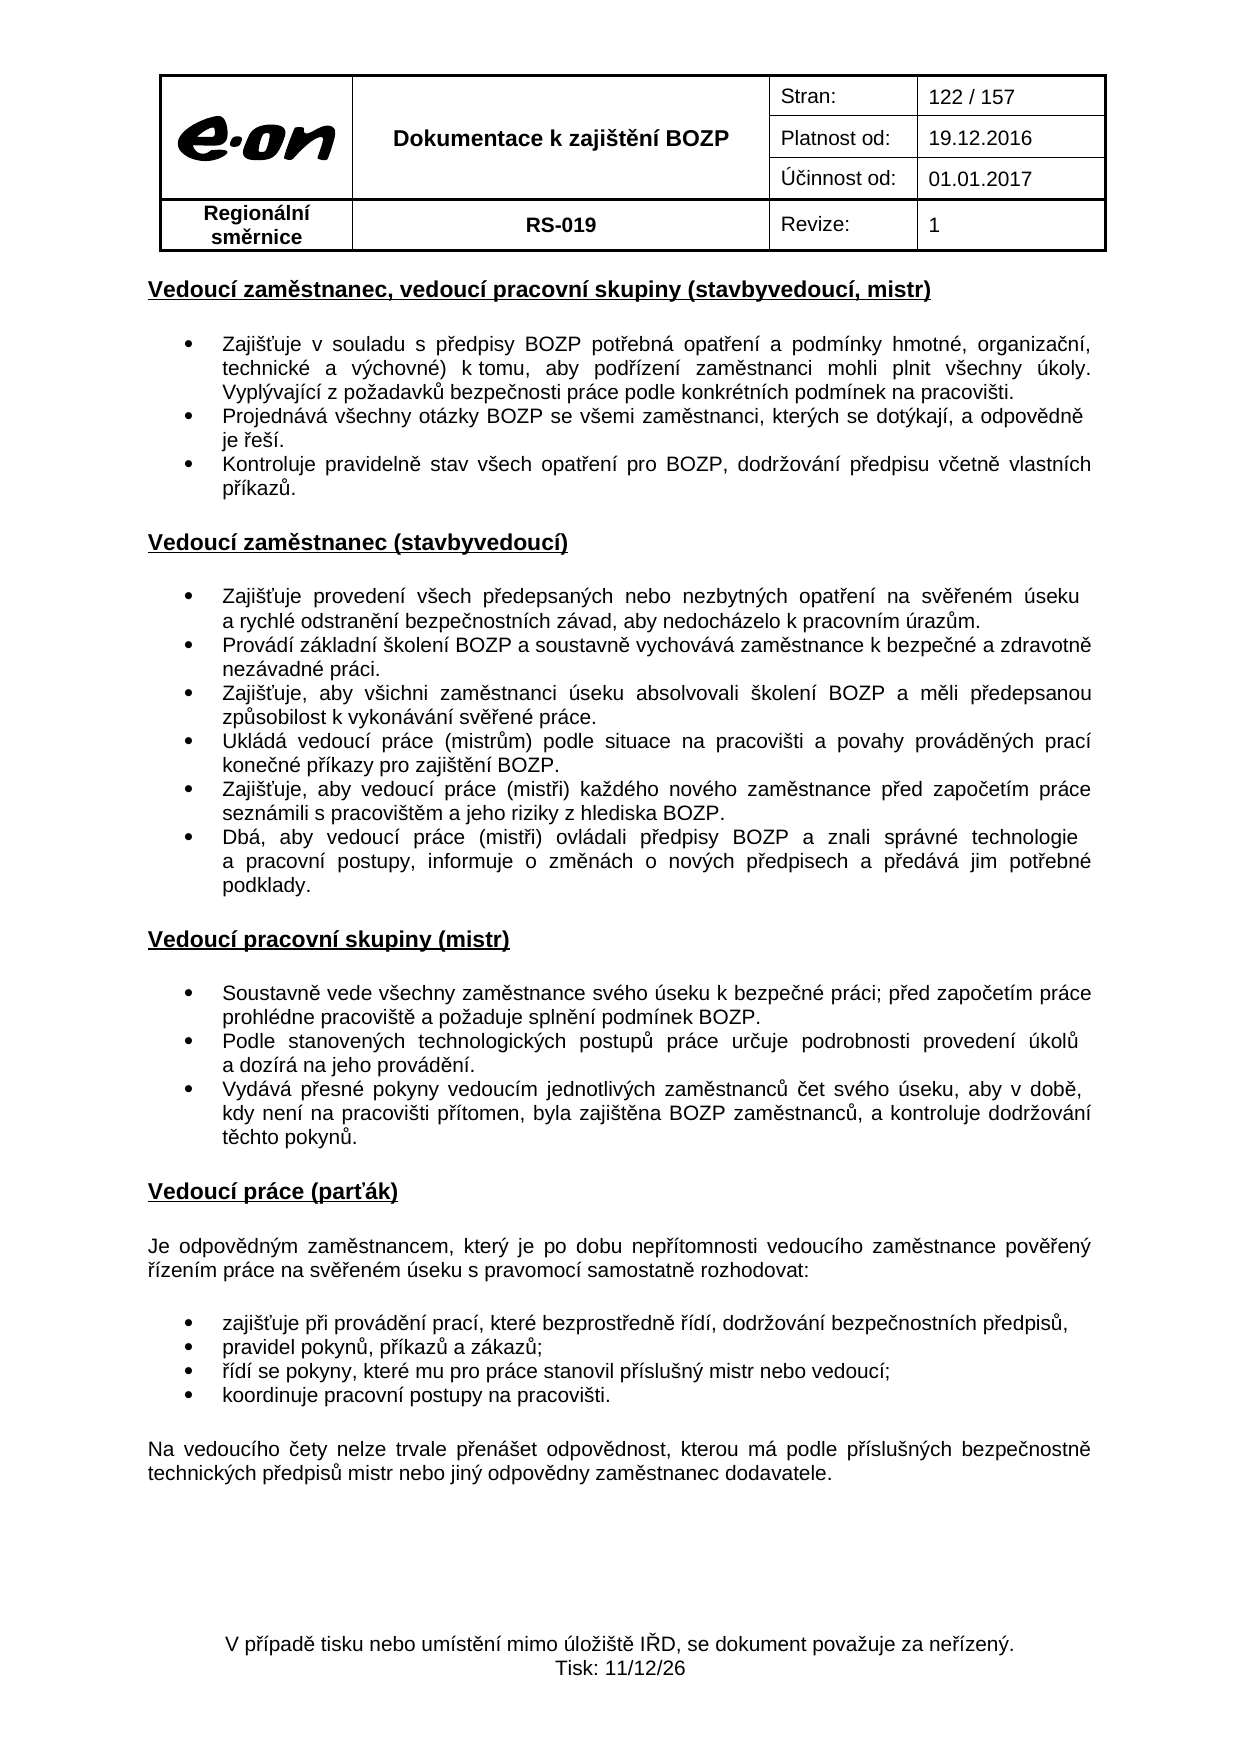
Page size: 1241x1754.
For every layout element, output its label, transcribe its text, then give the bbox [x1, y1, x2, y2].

list Zajišťuje, aby vedoucí práce (mistři) každého nového zaměstnance před započetím práce seznámili s pracovištěm a jeho riziky z hlediska BOZP. [185, 776, 1092, 824]
list Zajišťuje, aby všichni zaměstnanci úseku absolvovali školení BOZP a měli předepsanou způsobilost k vykonávání svěřené práce. [185, 680, 1092, 728]
list Soustavně vede všechny zaměstnance svého úseku k bezpečné práci; před započetím práce prohlédne pracoviště a požaduje splnění podmínek BOZP. [185, 981, 1092, 1029]
list Zajišťuje v souladu s předpisy BOZP potřebná opatření a podmínky hmotné, organizační, technické a výchovné) k tomu, aby podřízení zaměstnanci mohli plnit všechny úkoly. Vyplývající z požadavků bezpečnosti práce podle konkrétních podmínek na pracovišti. [185, 332, 1092, 404]
title Vedoucí zaměstnanec, vedoucí pracovní skupiny (stavbyvedoucí, mistr) [148, 276, 1092, 302]
list koordinuje pracovní postupy na pracovišti. [185, 1383, 1092, 1407]
list Provádí základní školení BOZP a soustavně vychovává zaměstnance k bezpečné a zdravotně nezávadné práci. [185, 632, 1092, 680]
list Ukládá vedoucí práce (mistrům) podle situace na pracovišti a povahy prováděných prací konečné příkazy pro zajištění BOZP. [185, 728, 1092, 776]
text Na vedoucího čety nelze trvale přenášet odpovědnost, kterou má podle příslušných bezpečnostně technických předpisů mistr nebo jiný odpovědny zaměstnanec dodavatele. [148, 1436, 1092, 1484]
list zajišťuje při provádění prací, které bezprostředně řídí, dodržování bezpečnostních předpisů, [185, 1311, 1092, 1335]
title Vedoucí práce (parťák) [148, 1178, 1092, 1205]
title Vedoucí zaměstnanec (stavbyvedoucí) [148, 529, 1092, 555]
list Zajišťuje provedení všech předepsaných nebo nezbytných opatření na svěřeném úseku a rychlé odstranění bezpečnostních závad, aby nedocházelo k pracovním úrazům. [185, 584, 1092, 632]
list Dbá, aby vedoucí práce (mistři) ovládali předpisy BOZP a znali správné technologie a pracovní postupy, informuje o změnách o nových předpisech a předává jim potřebné podklady. [185, 824, 1092, 896]
list Podle stanovených technologických postupů práce určuje podrobnosti provedení úkolů a dozírá na jeho provádění. [185, 1029, 1092, 1077]
list Vydává přesné pokyny vedoucím jednotlivých zaměstnanců čet svého úseku, aby v době, kdy není na pracovišti přítomen, byla zajištěna BOZP zaměstnanců, a kontroluje dodržování těchto pokynů. [185, 1077, 1092, 1149]
text Je odpovědným zaměstnancem, který je po dobu nepřítomnosti vedoucího zaměstnance pověřený řízením práce na svěřeném úseku s pravomocí samostatně rozhodovat: [148, 1234, 1092, 1282]
list řídí se pokyny, které mu pro práce stanovil příslušný mistr nebo vedoucí; [185, 1359, 1092, 1383]
list Kontroluje pravidelně stav všech opatření pro BOZP, dodržování předpisu včetně vlastních příkazů. [185, 452, 1092, 500]
list Projednává všechny otázky BOZP se všemi zaměstnanci, kterých se dotýkají, a odpovědně je řeší. [185, 404, 1092, 452]
title Vedoucí pracovní skupiny (mistr) [148, 926, 1092, 952]
list pravidel pokynů, příkazů a zákazů; [185, 1335, 1092, 1359]
